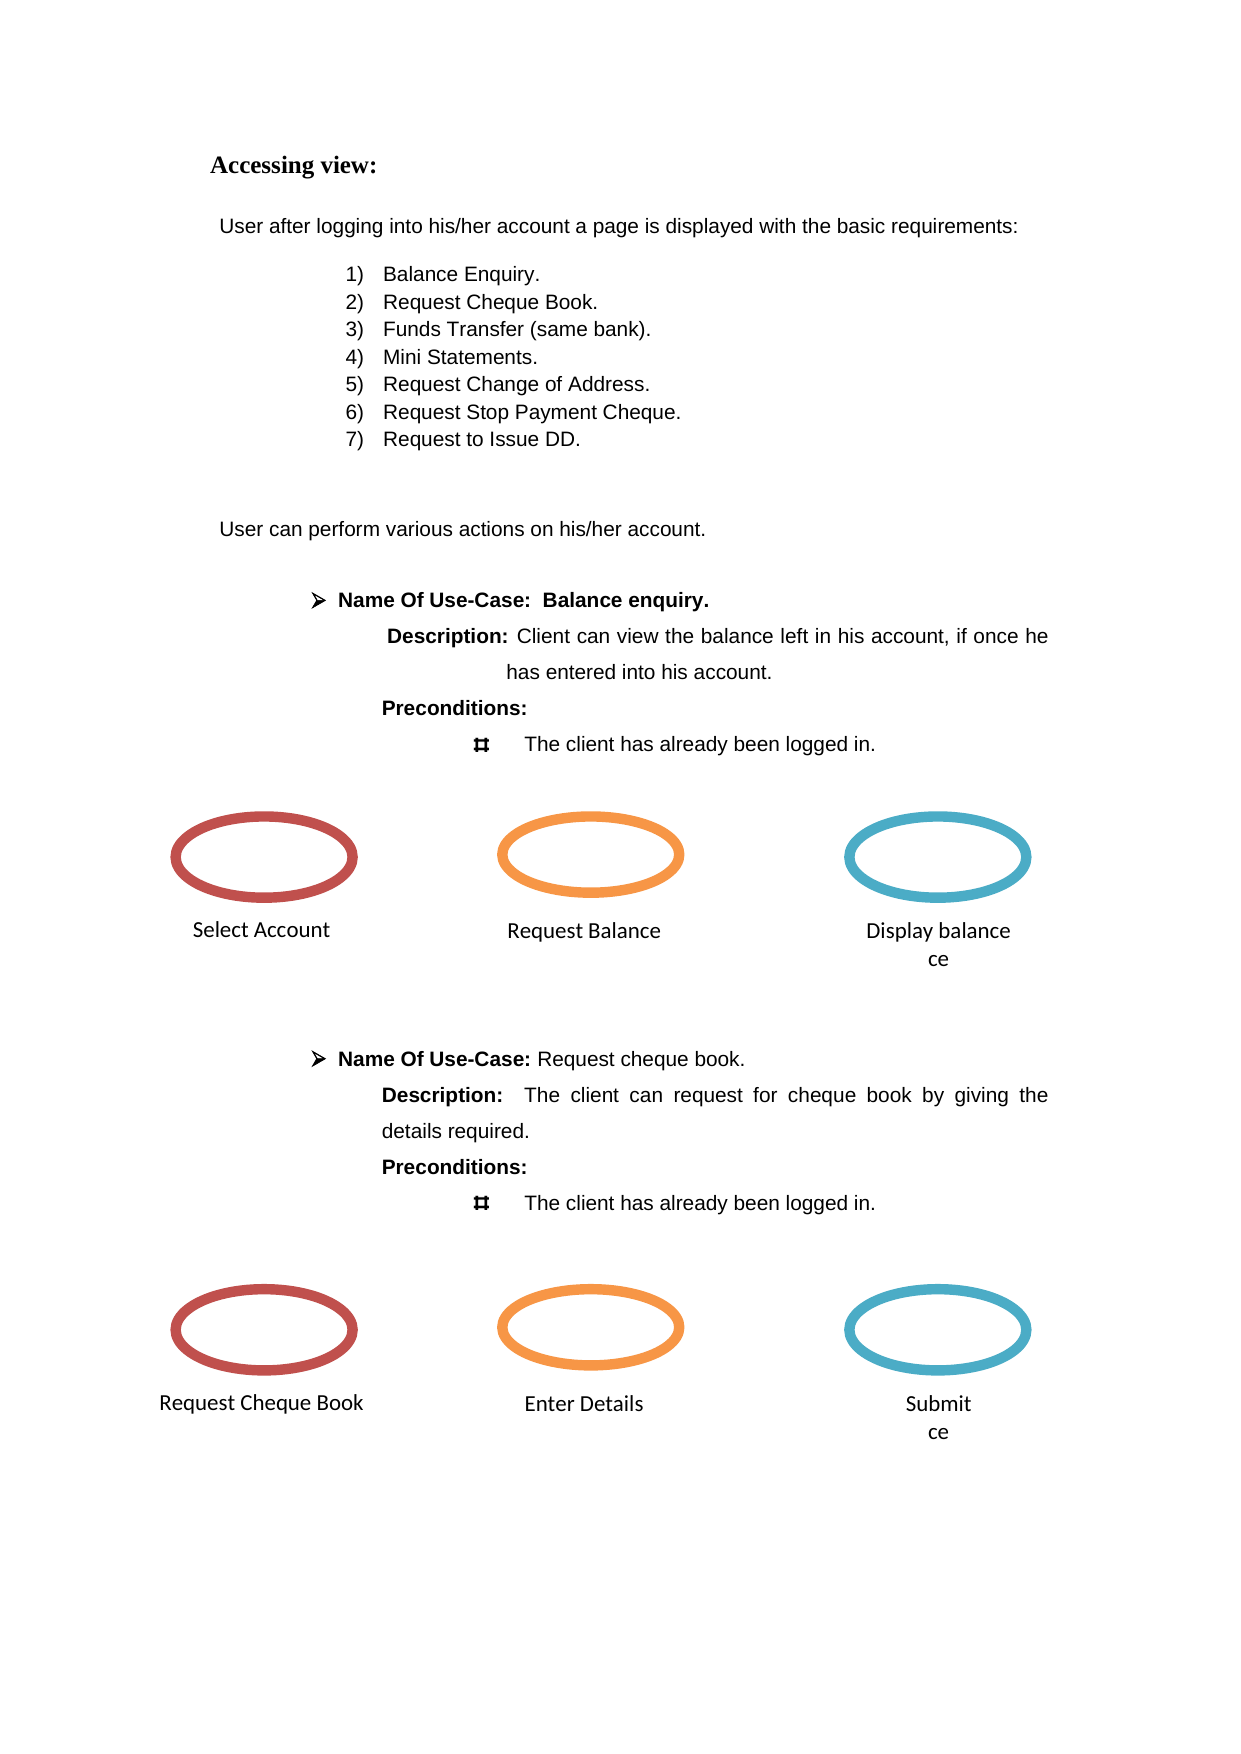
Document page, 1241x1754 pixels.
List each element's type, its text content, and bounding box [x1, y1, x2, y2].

list Preconditions: [382, 1154, 1050, 1178]
list Request Change of Address. [345, 372, 1090, 396]
list User can perform various actions on his/her account. [150, 516, 1050, 540]
list Request to Issue DD. [345, 427, 1090, 451]
list The client has already been logged in. [471, 1190, 1050, 1214]
list Funds Transfer (same bank). [345, 317, 1090, 341]
text Accessing view: [195, 150, 1090, 179]
list Balance Enquiry. [345, 262, 1090, 286]
picture [471, 1193, 489, 1210]
list The client has already been logged in. [471, 732, 1050, 756]
list Name Of Use-Case: Request cheque book. [310, 1047, 1050, 1071]
list Mini Statements. [345, 345, 1090, 369]
list Name Of Use-Case: Balance enquiry. [310, 588, 1050, 612]
list Request Cheque Book. [345, 290, 1090, 314]
list Request Stop Payment Cheque. [345, 400, 1090, 424]
text User after logging into his/her account a page is displayed with the basic requirements: [150, 214, 1090, 238]
picture [471, 735, 489, 752]
list Preconditions: [382, 696, 1050, 720]
list Description: Client can view the balance left in his account, if once he has entered into his account. [300, 624, 1050, 684]
list Description: The client can request for cheque book by giving the details required. [382, 1083, 1050, 1142]
